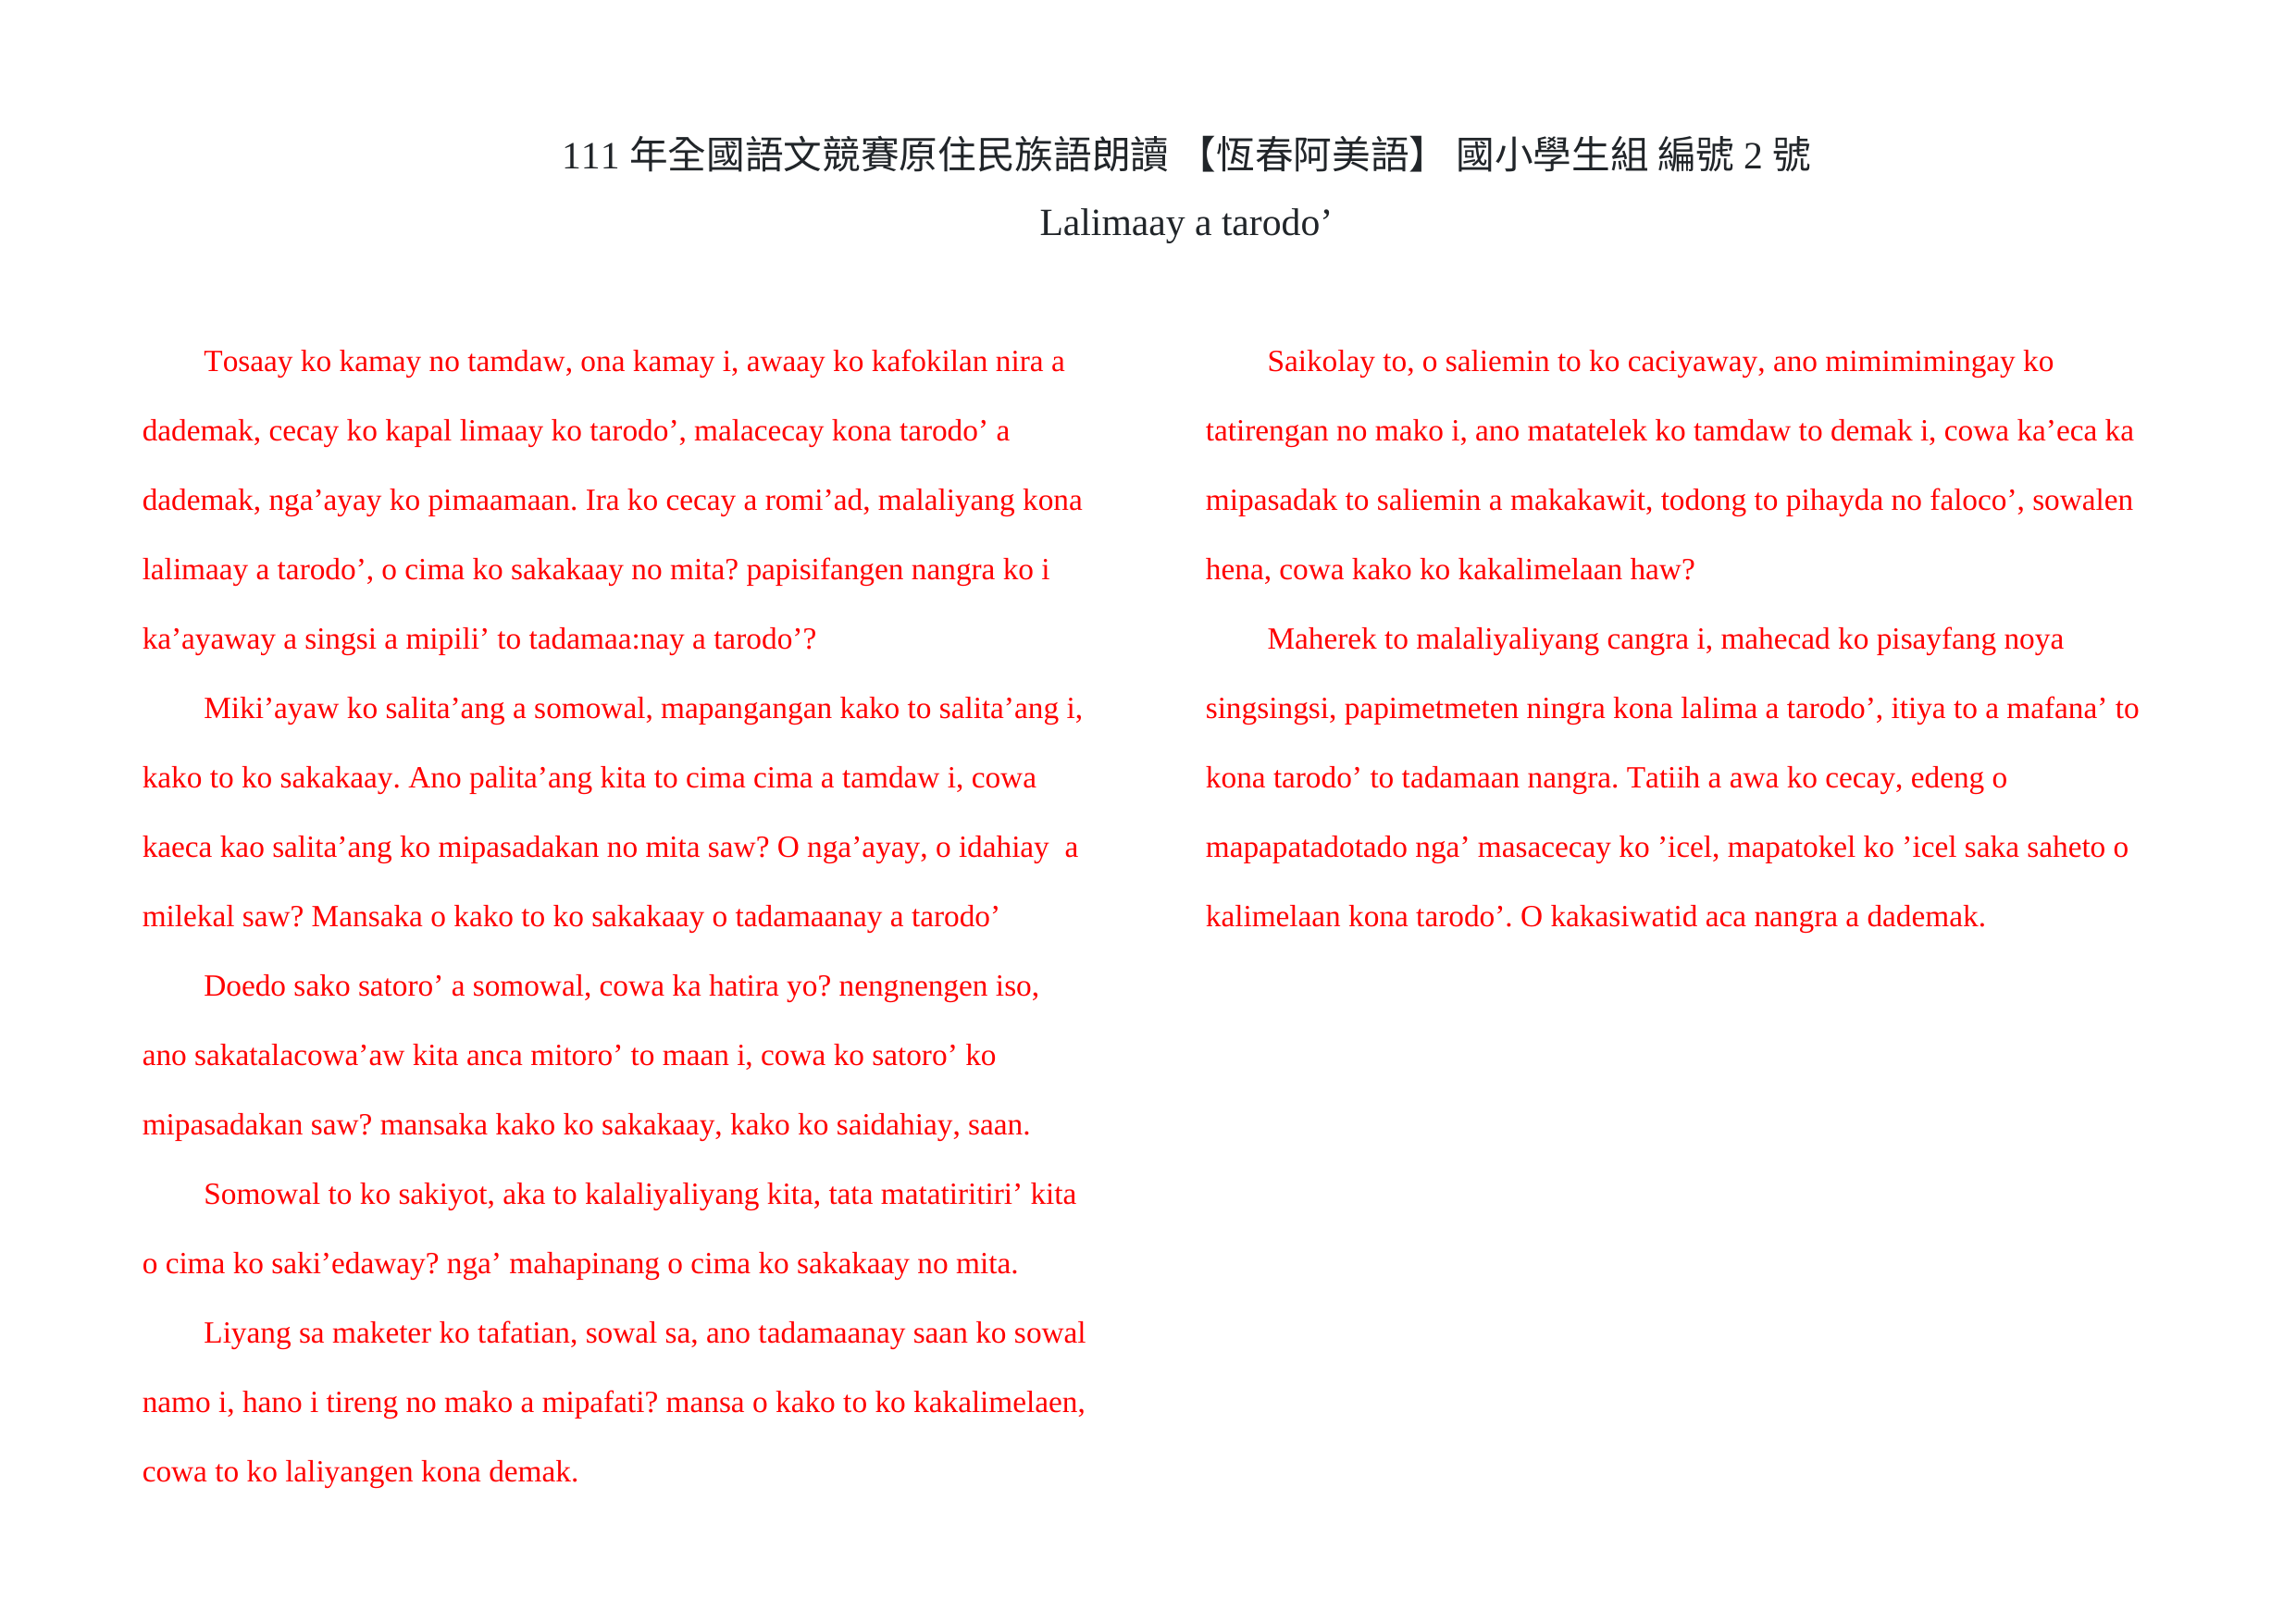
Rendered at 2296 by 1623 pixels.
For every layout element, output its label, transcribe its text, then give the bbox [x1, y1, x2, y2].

text 111 年全國語文競賽原住民族語朗讀 【恆春阿美語】 國小學生組 編號 2 號 [142, 118, 2153, 187]
text Saikolay to, o saliemin to ko caciyaway, ano mimimimingay ko tatirengan no mako i, ano matatelek ko tamdaw to demak i, cowa ka’eca ka mipasadak to saliemin a makakawit, todong to pihayda no faloco’, sowalen hena, cowa kako ko kakalimelaan haw? [1206, 326, 2153, 603]
text Doedo sako satoro’ a somowal, cowa ka hatira yo? nengnengen iso, ano sakatalacowa’aw kita anca mitoro’ to maan i, cowa ko satoro’ ko mipasadakan saw? mansaka kako ko sakakaay, kako ko saidahiay, saan. [142, 950, 1090, 1158]
text Liyang sa maketer ko tafatian, sowal sa, ano tadamaanay saan ko sowal namo i, hano i tireng no mako a mipafati? mansa o kako to ko kakalimelaen, cowa to ko laliyangen kona demak. [142, 1297, 1090, 1505]
text Lalimaay a tarodo’ [142, 187, 2153, 256]
text Somowal to ko sakiyot, aka to kalaliyaliyang kita, tata matatiritiri’ kita o cima ko saki’edaway? nga’ mahapinang o cima ko sakakaay no mita. [142, 1158, 1090, 1297]
text Miki’ayaw ko salita’ang a somowal, mapangangan kako to salita’ang i, kako to ko sakakaay. Ano palita’ang kita to cima cima a tamdaw i, cowa kaeca kao salita’ang ko mipasadakan no mita saw? O nga’ayay, o idahiay a milekal saw? Mansaka o kako to ko sakakaay o tadamaanay a tarodo’ [142, 673, 1090, 950]
text Tosaay ko kamay no tamdaw, ona kamay i, awaay ko kafokilan nira a dademak, cecay ko kapal limaay ko tarodo’, malacecay kona tarodo’ a dademak, nga’ayay ko pimaamaan. Ira ko cecay a romi’ad, malaliyang kona lalimaay a tarodo’, o cima ko sakakaay no mita? papisifangen nangra ko i ka’ayaway a singsi a mipili’ to tadamaa:nay a tarodo’? [142, 326, 1090, 673]
text Maherek to malaliyaliyang cangra i, mahecad ko pisayfang noya singsingsi, papimetmeten ningra kona lalima a tarodo’, itiya to a mafana’ to kona tarodo’ to tadamaan nangra. Tatiih a awa ko cecay, edeng o mapapatadotado nga’ masacecay ko ’icel, mapatokel ko ’icel saka saheto o kalimelaan kona tarodo’. O kakasiwatid aca nangra a dademak. [1206, 603, 2153, 950]
